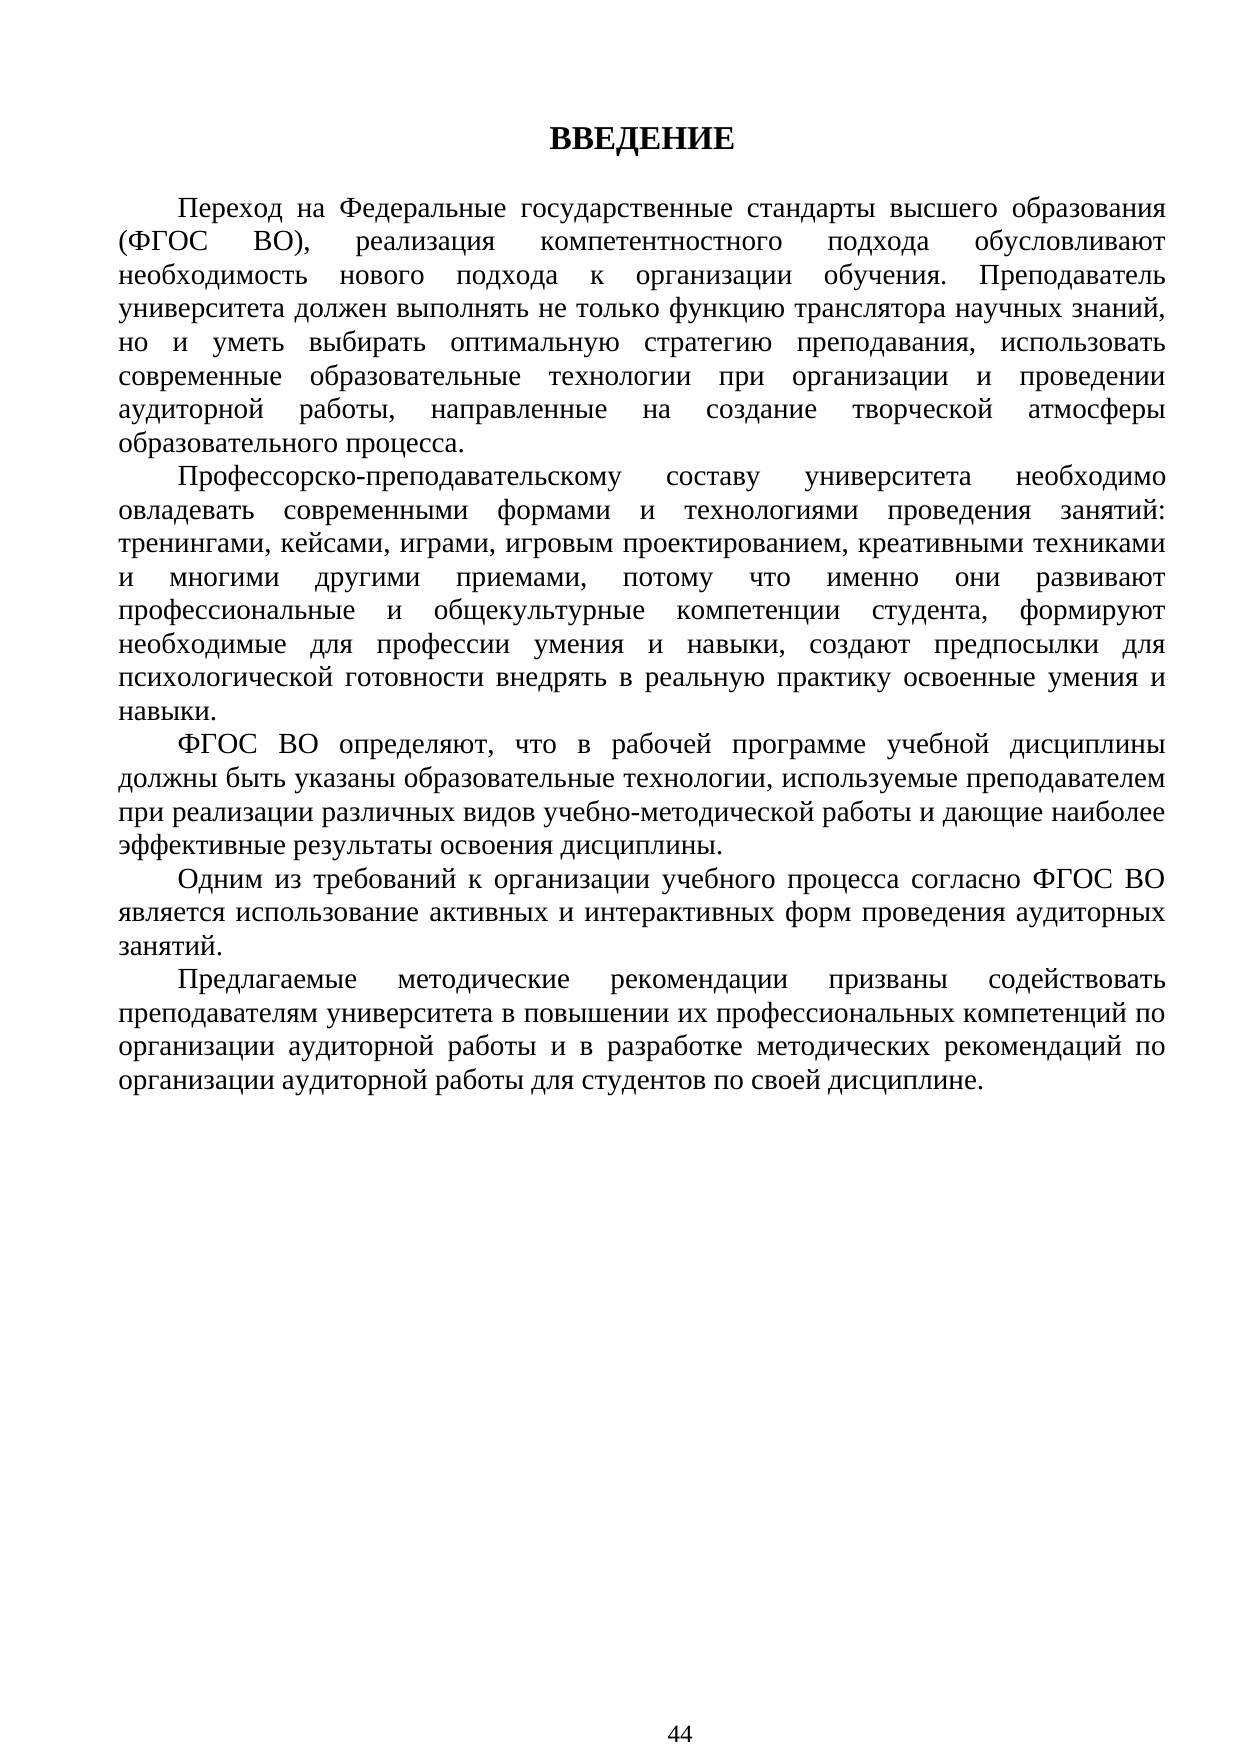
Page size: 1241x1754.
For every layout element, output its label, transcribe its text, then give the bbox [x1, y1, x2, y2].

text ВВЕДЕНИЕ [118, 118, 1167, 156]
text Профессорско-преподавательскому составу университета необходимо овладевать современными формами и технологиями проведения занятий: тренингами, кейсами, играми, игровым проектированием, креативными техниками и многими другими приемами, потому что именно они развивают профессиональные и общекультурные компетенции студента, формируют необходимые для профессии умения и навыки, создают предпосылки для психологической готовности внедрять в реальную практику освоенные умения и навыки. [118, 458, 1167, 727]
text Переход на Федеральные государственные стандарты высшего образования (ФГОС ВО), реализация компетентностного подхода обусловливают необходимость нового подхода к организации обучения. Преподаватель университета должен выполнять не только функцию транслятора научных знаний, но и уметь выбирать оптимальную стратегию преподавания, использовать современные образовательные технологии при организации и проведении аудиторной работы, направленные на создание творческой атмосферы образовательного процесса. [118, 190, 1167, 458]
text ФГОС ВО определяют, что в рабочей программе учебной дисциплины должны быть указаны образовательные технологии, используемые преподавателем при реализации различных видов учебно-методической работы и дающие наиболее эффективные результаты освоения дисциплины. [118, 727, 1167, 861]
text Одним из требований к организации учебного процесса согласно ФГОС ВО является использование активных и интерактивных форм проведения аудиторных занятий. [118, 861, 1167, 961]
text Предлагаемые методические рекомендации призваны содействовать преподавателям университета в повышении их профессиональных компетенций по организации аудиторной работы и в разработке методических рекомендаций по организации аудиторной работы для студентов по своей дисциплине. [118, 961, 1167, 1096]
